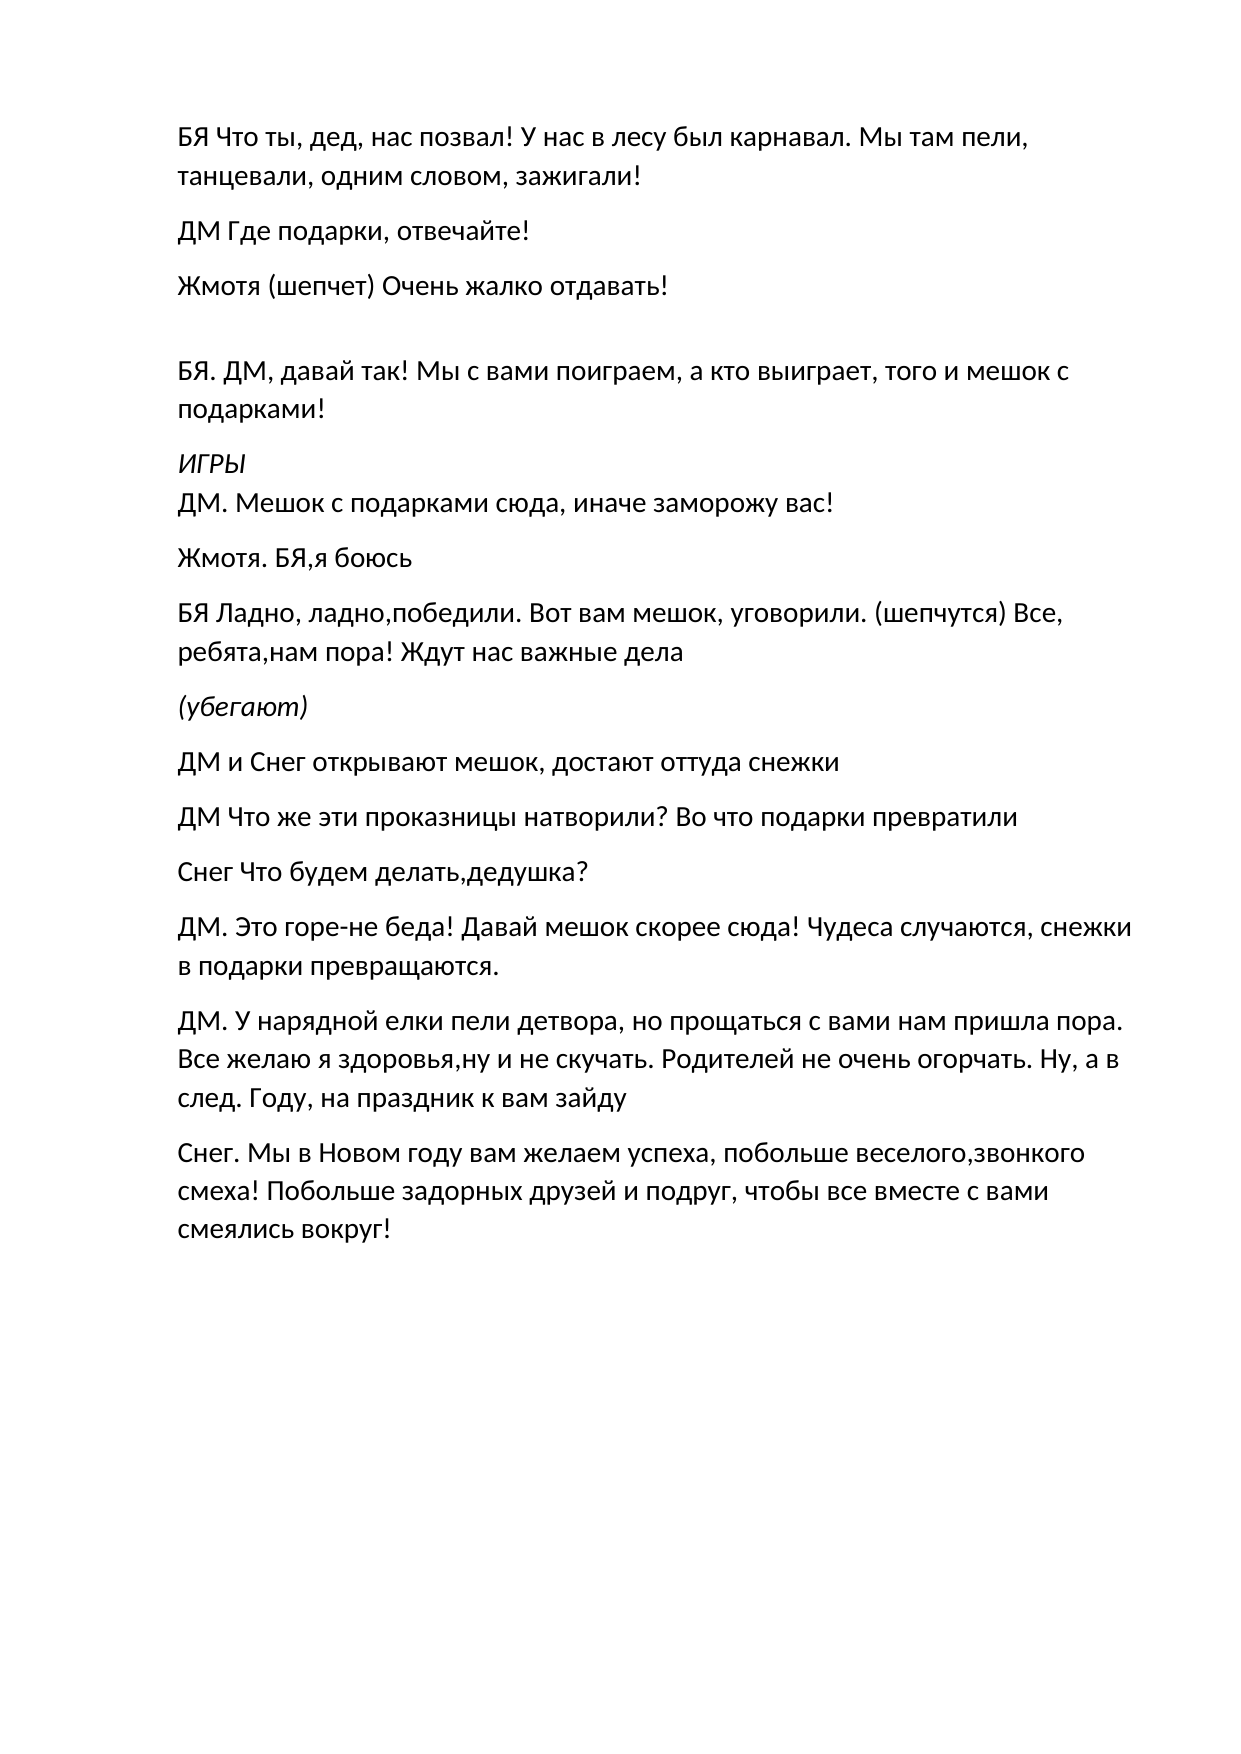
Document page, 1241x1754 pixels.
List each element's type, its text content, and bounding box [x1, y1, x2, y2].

text (убегают) [177, 688, 1152, 723]
text ДМ. Это горе-не беда! Давай мешок скорее сюда! Чудеса случаются, снежки в подарки превращаются. [177, 908, 1152, 982]
text Снег Что будем делать,дедушка? [177, 853, 1152, 889]
text Жмотя (шепчет) Очень жалко отдавать! [177, 267, 1152, 333]
text ИГРЫ ДМ. Мешок с подарками сюда, иначе заморожу вас! [177, 446, 1152, 520]
text БЯ Что ты, дед, нас позвал! У нас в лесу был карнавал. Мы там пели, танцевали, одним словом, зажигали! [177, 118, 1152, 192]
text БЯ. ДМ, давай так! Мы с вами поиграем, а кто выиграет, того и мешок с подарками! [177, 352, 1152, 426]
text ДМ и Снег открывают мешок, достают оттуда снежки [177, 743, 1152, 778]
text Жмотя. БЯ,я боюсь [177, 539, 1152, 575]
text ДМ. У нарядной елки пели детвора, но прощаться с вами нам пришла пора. Все желаю я здоровья,ну и не скучать. Родителей не очень огорчать. Ну, а в след. Году, на праздник к вам зайду [177, 1002, 1152, 1114]
text ДМ Что же эти проказницы натворили? Во что подарки превратили [177, 798, 1152, 834]
text Снег. Мы в Новом году вам желаем успеха, побольше веселого,звонкого смеха! Побольше задорных друзей и подруг, чтобы все вместе с вами смеялись вокруг! [177, 1134, 1152, 1246]
text ДМ Где подарки, отвечайте! [177, 212, 1152, 247]
text БЯ Ладно, ладно,победили. Вот вам мешок, уговорили. (шепчутся) Все, ребята,нам пора! Ждут нас важные дела [177, 594, 1152, 668]
